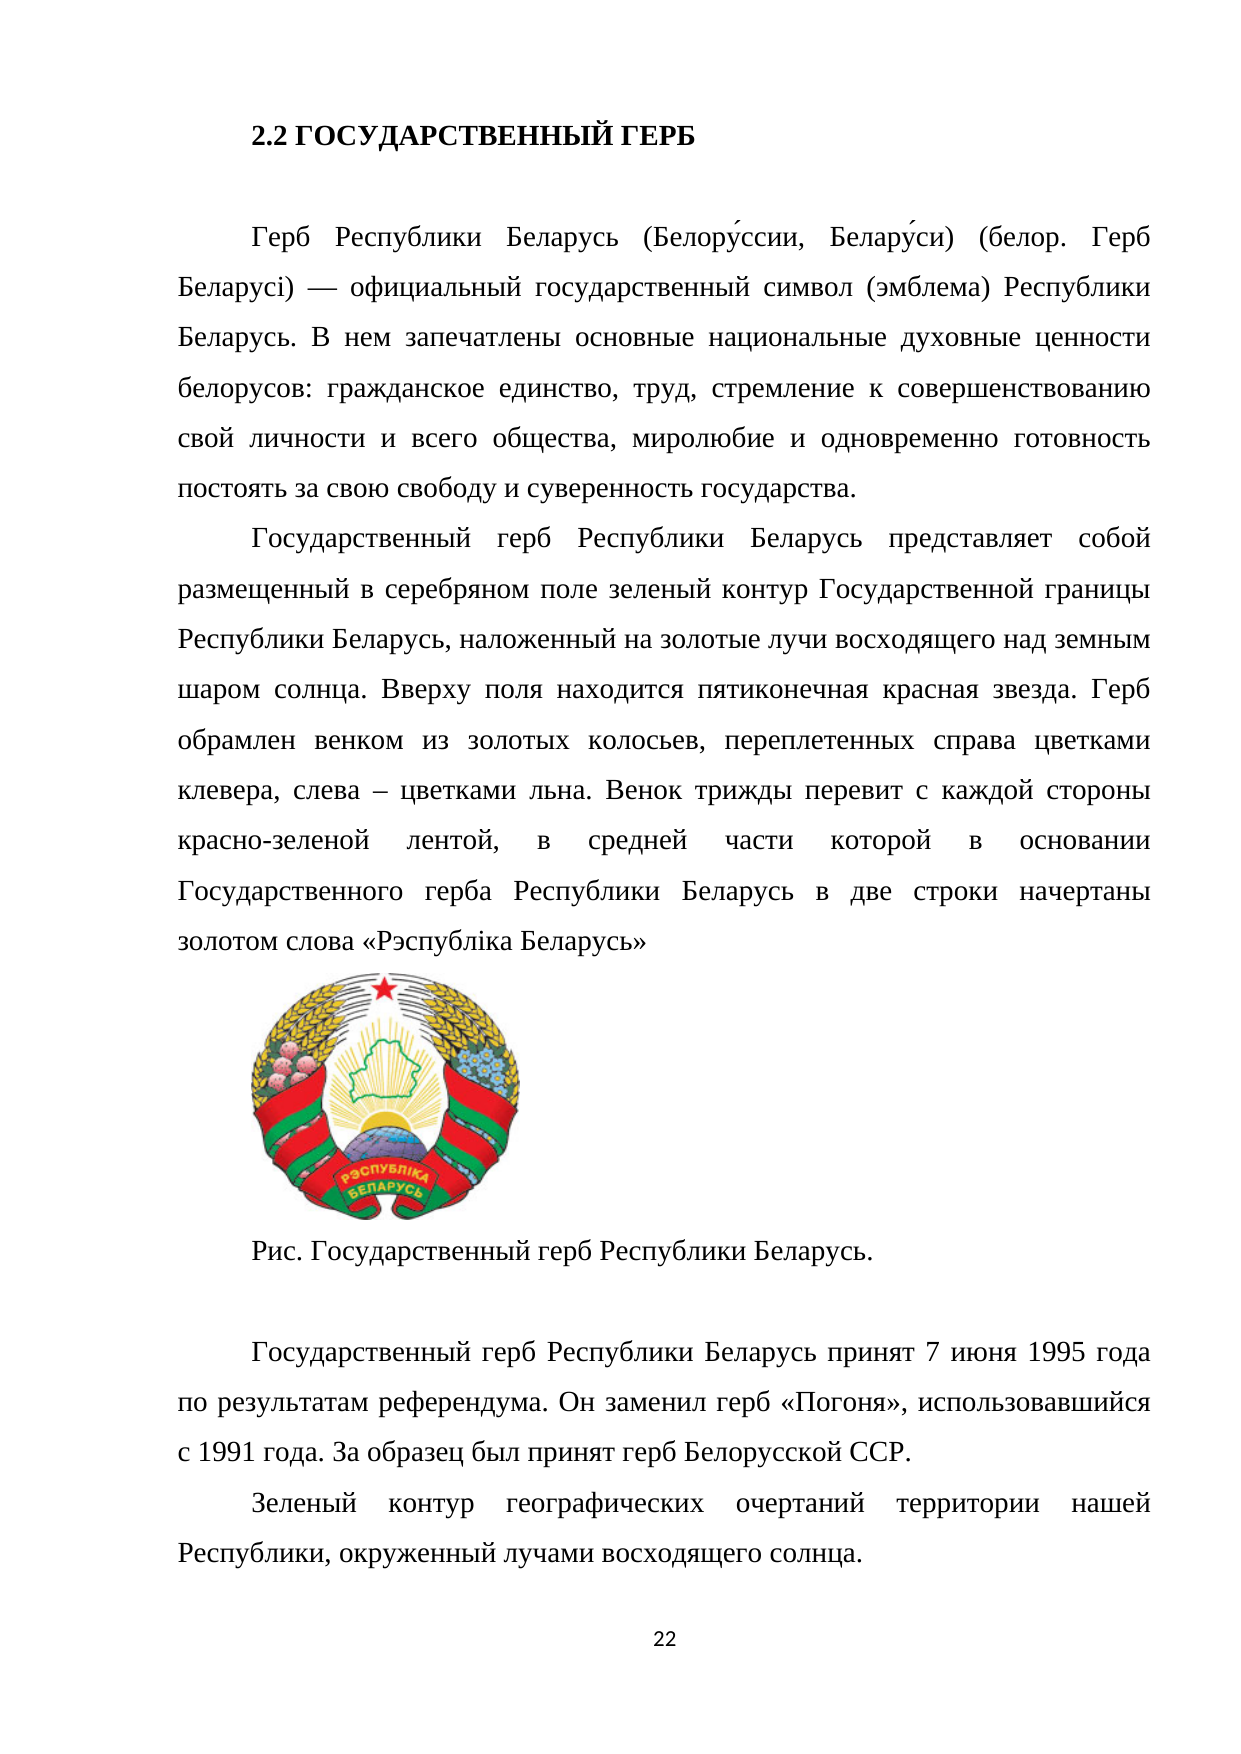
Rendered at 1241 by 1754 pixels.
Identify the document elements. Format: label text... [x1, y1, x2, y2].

text 2.2 ГОСУДАРСТВЕННЫЙ ГЕРБ [177, 118, 1152, 152]
text Государственный герб Республики Беларусь представляет собой размещенный в серебряном поле зеленый контур Государственной границы Республики Беларусь, наложенный на золотые лучи восходящего над земным шаром солнца. Вверху поля находится пятиконечная красная звезда. Герб обрамлен венком из золотых колосьев, переплетенных справа цветками клевера, слева – цветками льна. Венок трижды перевит с каждой стороны красно-зеленой лентой, в средней части которой в основании Государственного герба Республики Беларусь в две строки начертаны золотом слова «Рэспубліка Беларусь» [177, 521, 1152, 957]
text Зеленый контур географических очертаний территории нашей Республики, окруженный лучами восходящего солнца. [177, 1485, 1152, 1569]
text Рис. Государственный герб Республики Беларусь. [177, 1233, 1152, 1267]
text Государственный герб Республики Беларусь принят 7 июня 1995 года по результатам референдума. Он заменил герб «Погоня», использовавшийся с 1991 года. За образец был принят герб Белорусской ССР. [177, 1334, 1152, 1468]
picture [251, 973, 520, 1220]
text Герб Республики Беларусь (Белору́ссии, Белару́си) (белор. Герб Беларусі) — официальный государственный символ (эмблема) Республики Беларусь. В нем запечатлены основные национальные духовные ценности белорусов: гражданское единство, труд, стремление к совершенствованию свой личности и всего общества, миролюбие и одновременно готовность постоять за свою свободу и суверенность государства. [177, 219, 1152, 504]
